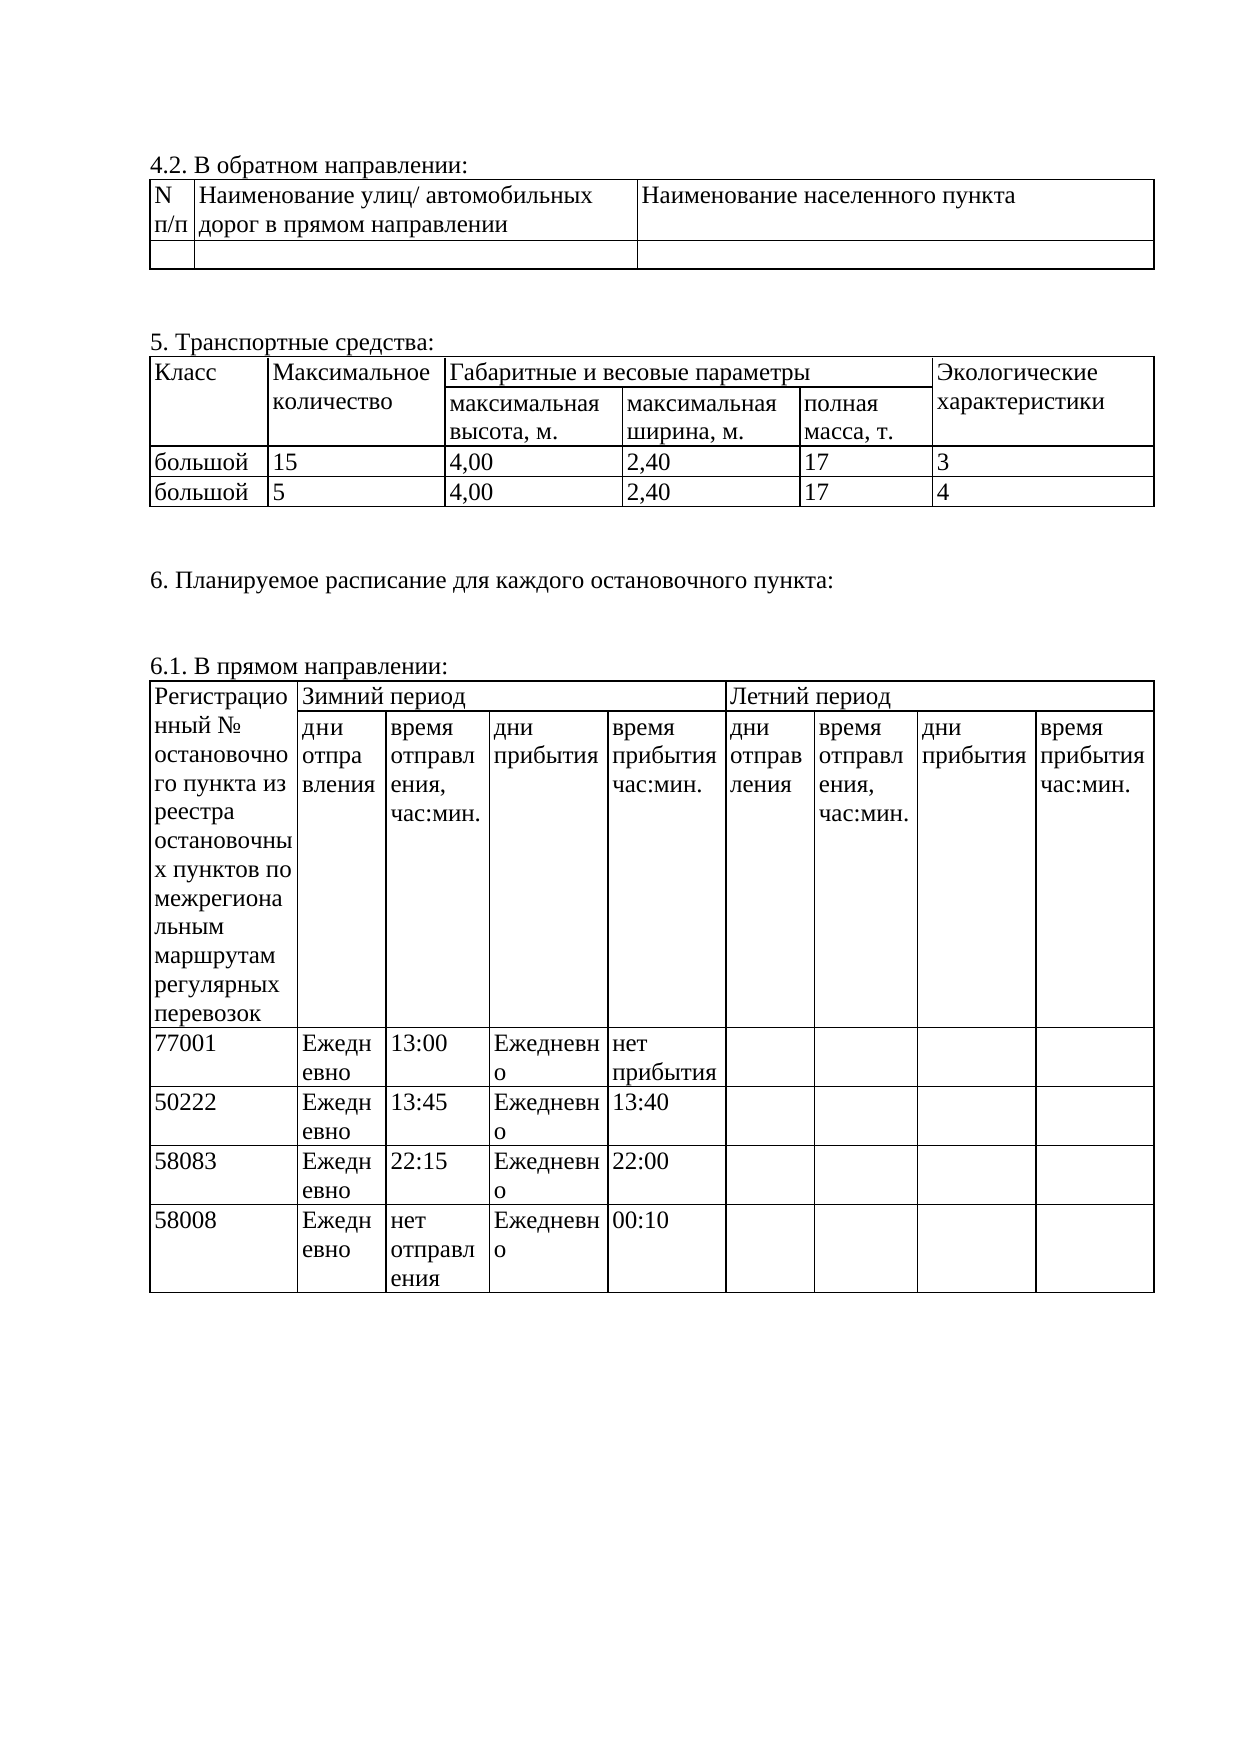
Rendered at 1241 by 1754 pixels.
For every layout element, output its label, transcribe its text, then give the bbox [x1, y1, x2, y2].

table_cell 2,40 [623, 477, 799, 506]
table_cell время отправления, час:мин. [387, 712, 489, 1026]
table_cell время прибытия час:мин. [609, 712, 725, 1026]
table_cell 4,00 [446, 477, 622, 506]
table_cell [727, 1028, 814, 1086]
table_header Класс [151, 357, 268, 445]
table_cell 13:45 [387, 1087, 489, 1144]
text 5. Транспортные средства: [150, 327, 1090, 356]
table_cell 58008 [151, 1205, 297, 1291]
table_cell нет прибытия [609, 1028, 725, 1086]
table_cell 13:40 [609, 1087, 725, 1144]
table_cell 13:00 [387, 1028, 489, 1086]
table_header Экологические характеристики [933, 357, 1153, 445]
table_cell [1037, 1028, 1153, 1086]
table_cell [195, 241, 637, 268]
table_cell [918, 1205, 1035, 1291]
text 6.1. В прямом направлении: [150, 651, 1090, 680]
table_header Наименование населенного пункта [638, 180, 1153, 239]
table_cell Ежедневно [490, 1028, 607, 1086]
table_cell 2,40 [623, 447, 799, 476]
table_cell [151, 241, 194, 268]
table_cell [1037, 1205, 1153, 1291]
table_cell [815, 1205, 917, 1291]
table_cell [727, 1087, 814, 1144]
table_cell [727, 1205, 814, 1291]
table_header Зимний период [298, 682, 725, 710]
table_cell Ежедневно [490, 1087, 607, 1144]
table_cell дни отправления [298, 712, 385, 1026]
table_cell 22:00 [609, 1146, 725, 1204]
table_cell полная масса, т. [801, 388, 932, 445]
text 6. Планируемое расписание для каждого остановочного пункта: [150, 565, 1090, 594]
table_header Регистрационный № остановочного пункта из реестра остановочных пунктов по межрегиональным маршрутам регулярных перевозок [151, 682, 297, 1026]
table_cell 50222 [151, 1087, 297, 1144]
table_cell [918, 1087, 1035, 1144]
table_cell [638, 241, 1153, 268]
table_cell Ежедневно [298, 1028, 385, 1086]
table_cell большой [151, 447, 267, 476]
table_cell большой [151, 477, 267, 506]
table_cell максимальная ширина, м. [623, 388, 799, 445]
table_cell [1037, 1146, 1153, 1204]
table_cell время прибытия час:мин. [1037, 712, 1153, 1026]
table_cell Ежедневно [490, 1205, 607, 1291]
table_header Габаритные и весовые параметры [446, 357, 932, 386]
table_cell [727, 1146, 814, 1204]
table_cell дни прибытия [918, 712, 1035, 1026]
table_cell Ежедневно [298, 1205, 385, 1291]
table_cell дни прибытия [490, 712, 607, 1026]
table_header Наименование улиц/ автомобильных дорог в прямом направлении [195, 180, 637, 239]
text 4.2. В обратном направлении: [150, 150, 1090, 179]
table_cell нет отправления [387, 1205, 489, 1291]
table_cell 4 [933, 477, 1153, 506]
table_cell [918, 1146, 1035, 1204]
table_cell [815, 1087, 917, 1144]
table_cell 77001 [151, 1028, 297, 1086]
table_header Максимальное количество [269, 357, 445, 445]
table_header Летний период [727, 682, 1153, 710]
table_cell максимальная высота, м. [446, 388, 622, 445]
table_header N п/п [151, 180, 194, 239]
table_cell 3 [933, 447, 1153, 476]
table_cell 17 [801, 447, 932, 476]
table_cell 22:15 [387, 1146, 489, 1204]
table_cell 00:10 [609, 1205, 725, 1291]
table_cell дни отправления [727, 712, 814, 1026]
table_cell Ежедневно [298, 1087, 385, 1144]
table_cell [815, 1146, 917, 1204]
table_cell 58083 [151, 1146, 297, 1204]
table_cell время отправления, час:мин. [815, 712, 917, 1026]
table_cell 4,00 [446, 447, 622, 476]
table_cell [918, 1028, 1035, 1086]
table_cell Ежедневно [298, 1146, 385, 1204]
table_cell Ежедневно [490, 1146, 607, 1204]
table_cell 17 [801, 477, 932, 506]
table_cell 15 [269, 447, 444, 476]
table_cell 5 [269, 477, 444, 506]
table_cell [1037, 1087, 1153, 1144]
table_cell [815, 1028, 917, 1086]
